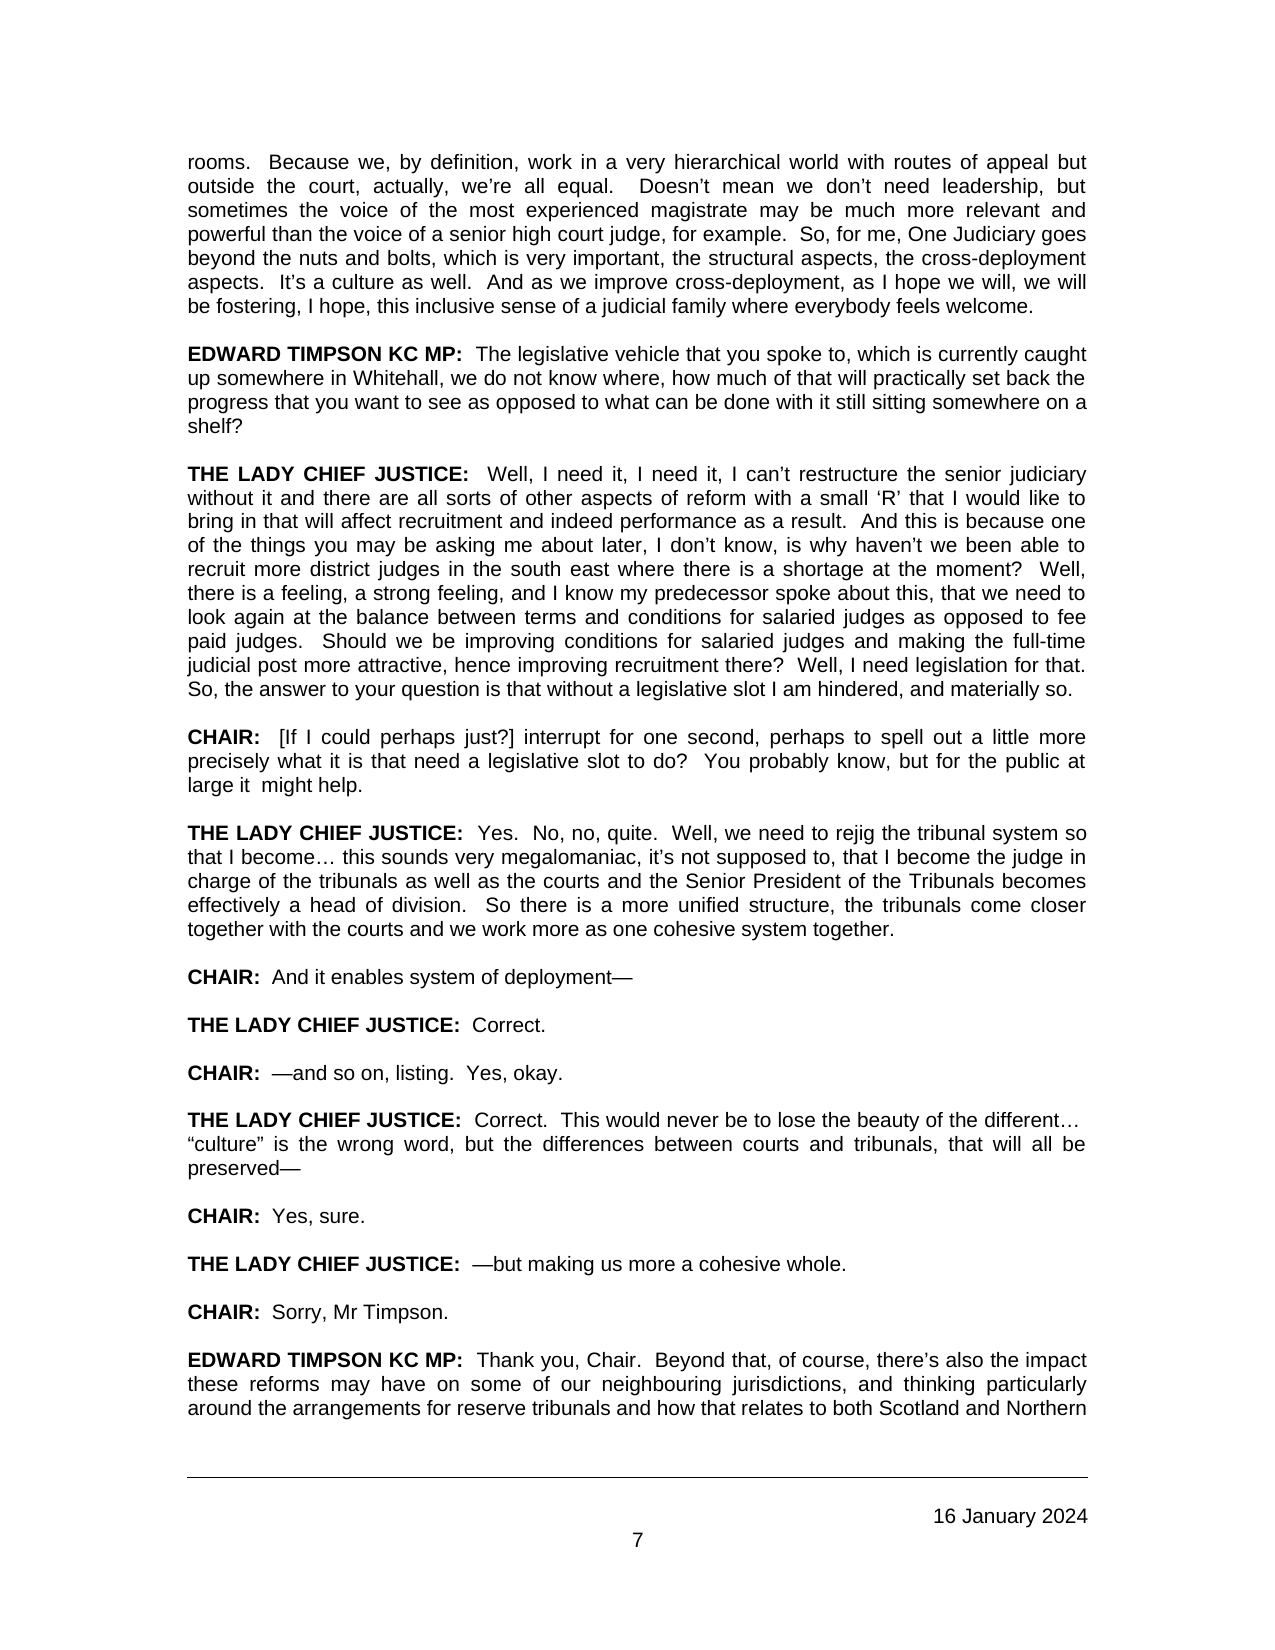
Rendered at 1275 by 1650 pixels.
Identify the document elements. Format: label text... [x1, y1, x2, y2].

text CHAIR: —and so on, listing. Yes, okay. [187, 1060, 1088, 1084]
text CHAIR: Yes, sure. [187, 1204, 1088, 1228]
text THE LADY CHIEF JUSTICE: Correct. [187, 1012, 1088, 1036]
text THE LADY CHIEF JUSTICE: Correct. This would never be to lose the beauty of the different… “culture” is the wrong word, but the differences between courts and tribunals, that will all be preserved— [187, 1108, 1088, 1180]
text CHAIR: Sorry, Mr Timpson. [187, 1300, 1088, 1324]
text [187, 150, 1088, 318]
text THE LADY CHIEF JUSTICE: —but making us more a cohesive whole. [187, 1252, 1088, 1276]
text EDWARD TIMPSON KC MP: The legislative vehicle that you spoke to, which is currently caught up somewhere in Whitehall, we do not know where, how much of that will practically set back the progress that you want to see as opposed to what can be done with it still sitting somewhere on a shelf? [187, 342, 1088, 437]
text THE LADY CHIEF JUSTICE: Yes. No, no, quite. Well, we need to rejig the tribunal system so that I become… this sounds very megalomaniac, it’s not supposed to, that I become the judge in charge of the tribunals as well as the courts and the Senior President of the Tribunals becomes effectively a head of division. So there is a more unified structure, the tribunals come closer together with the courts and we work more as one cohesive system together. [187, 821, 1088, 941]
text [187, 1348, 1088, 1420]
text CHAIR: And it enables system of deployment— [187, 964, 1088, 988]
text CHAIR: [If I could perhaps just?] interrupt for one second, perhaps to spell out a little more precisely what it is that need a legislative slot to do? You probably know, but for the public at large it might help. [187, 725, 1088, 797]
text THE LADY CHIEF JUSTICE: Well, I need it, I need it, I can’t restructure the senior judiciary without it and there are all sorts of other aspects of reform with a small ‘R’ that I would like to bring in that will affect recruitment and indeed performance as a result. And this is because one of the things you may be asking me about later, I don’t know, is why haven’t we been able to recruit more district judges in the south east where there is a shortage at the moment? Well, there is a feeling, a strong feeling, and I know my predecessor spoke about this, that we need to look again at the balance between terms and conditions for salaried judges as opposed to fee paid judges. Should we be improving conditions for salaried judges and making the full-time judicial post more attractive, hence improving recruitment there? Well, I need legislation for that. So, the answer to your question is that without a legislative slot I am hindered, and materially so. [187, 461, 1088, 701]
